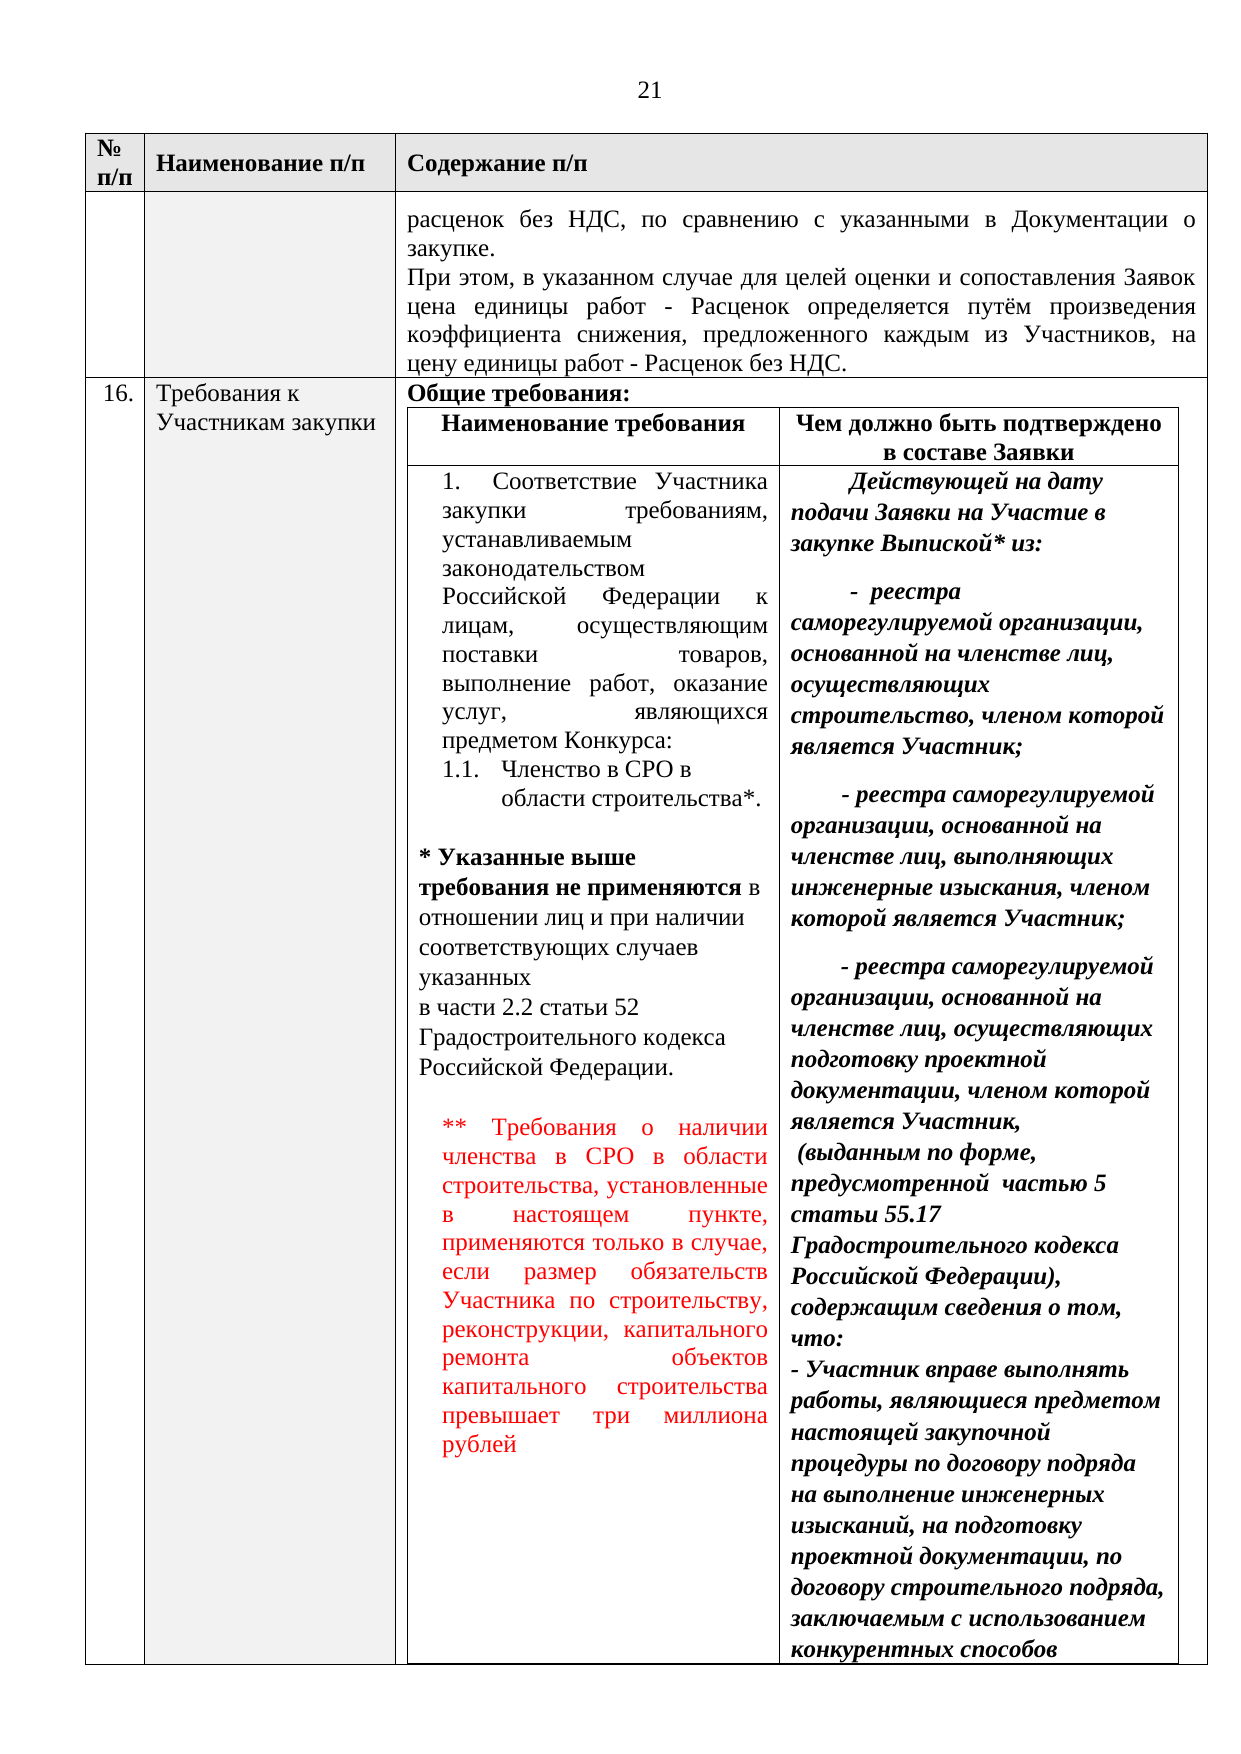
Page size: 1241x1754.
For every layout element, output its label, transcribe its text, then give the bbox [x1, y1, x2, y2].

table_cell Требования к Участникам закупки [145, 378, 395, 1664]
table_cell [86, 192, 144, 377]
table_header № п/п [86, 134, 144, 191]
table_cell [86, 378, 144, 1664]
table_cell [396, 192, 1207, 377]
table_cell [145, 192, 395, 377]
table_header Наименование п/п [145, 134, 395, 191]
table_header Содержание п/п [396, 134, 1207, 191]
